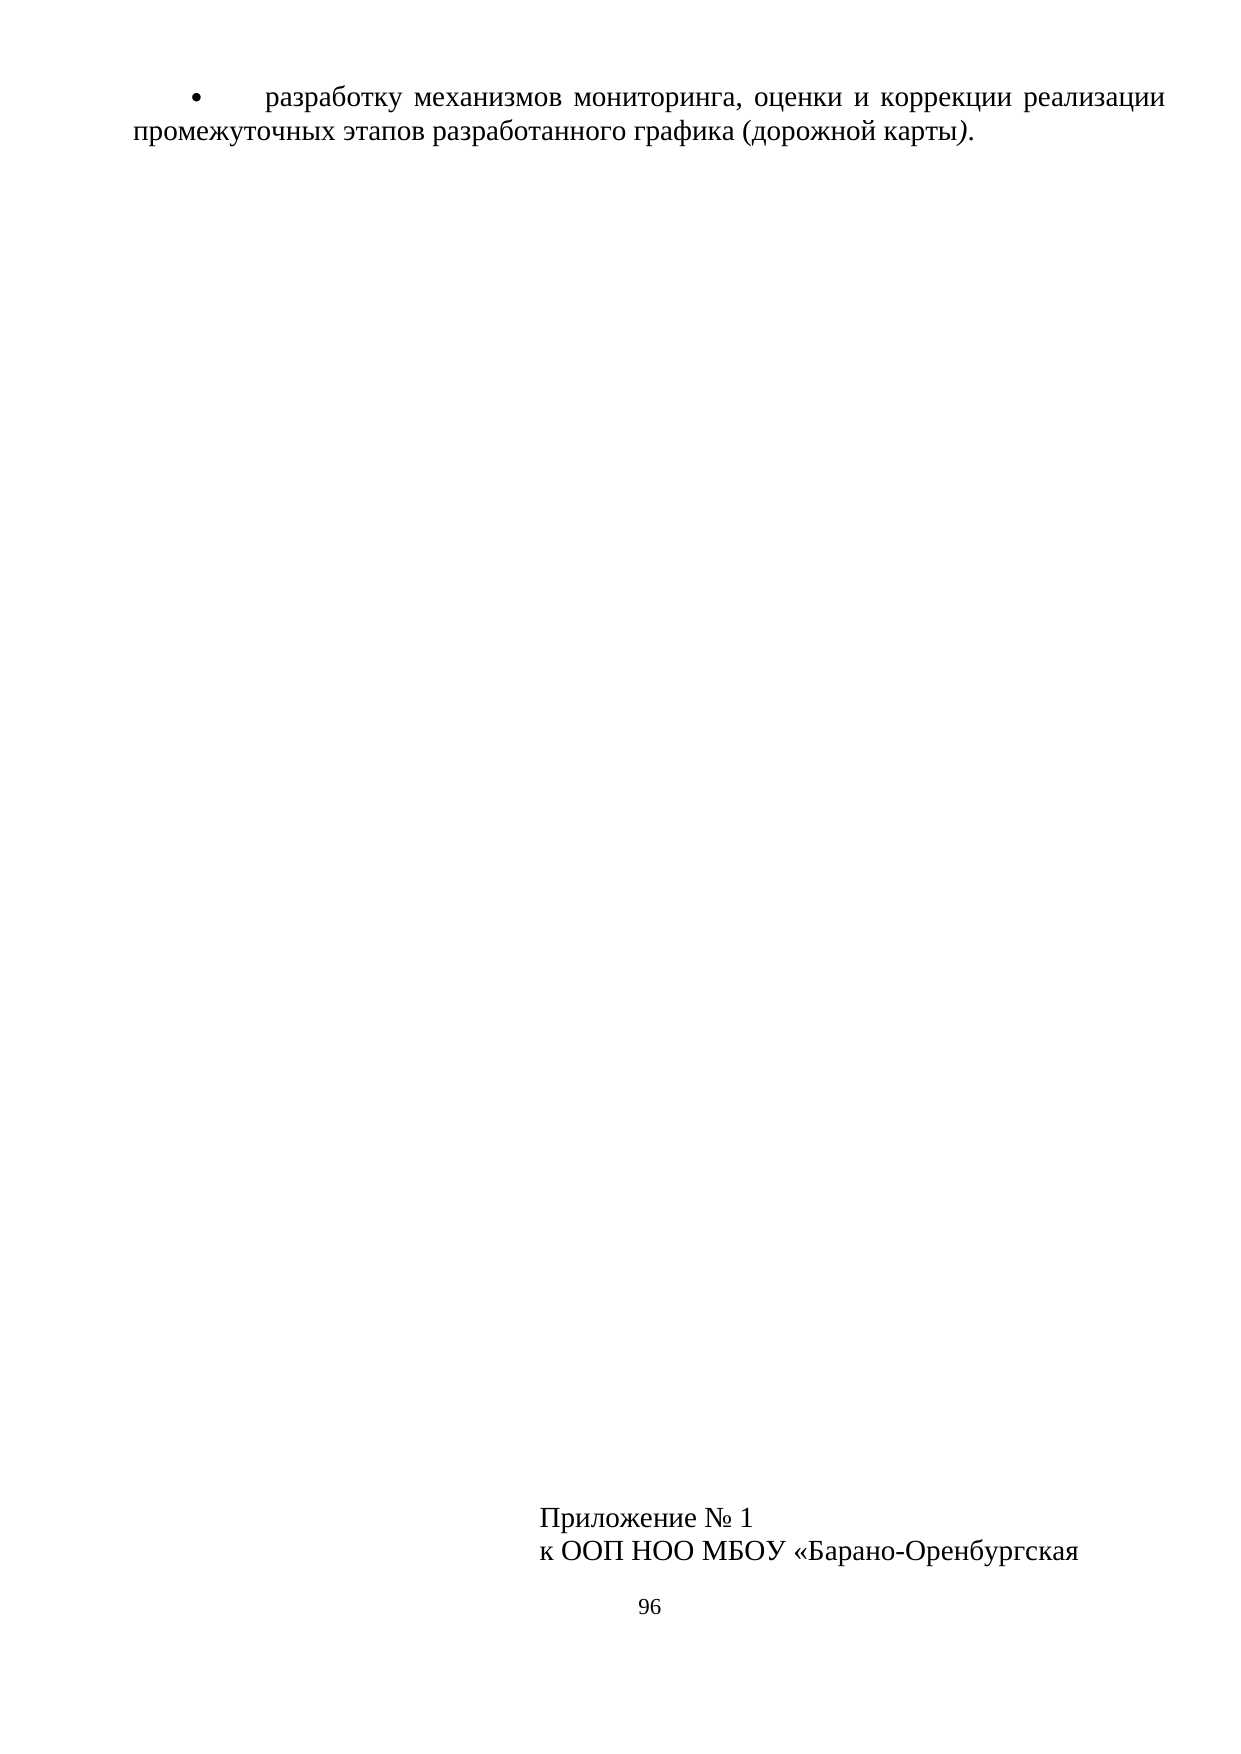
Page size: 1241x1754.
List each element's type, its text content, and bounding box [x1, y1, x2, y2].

table_header Приложение № 1 [528, 1500, 1130, 1533]
list разработку механизмов мониторинга, оценки и коррекции реализации промежуточных этапов разработанного графика (дорожной карты). [133, 79, 1166, 146]
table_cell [528, 1534, 1130, 1567]
